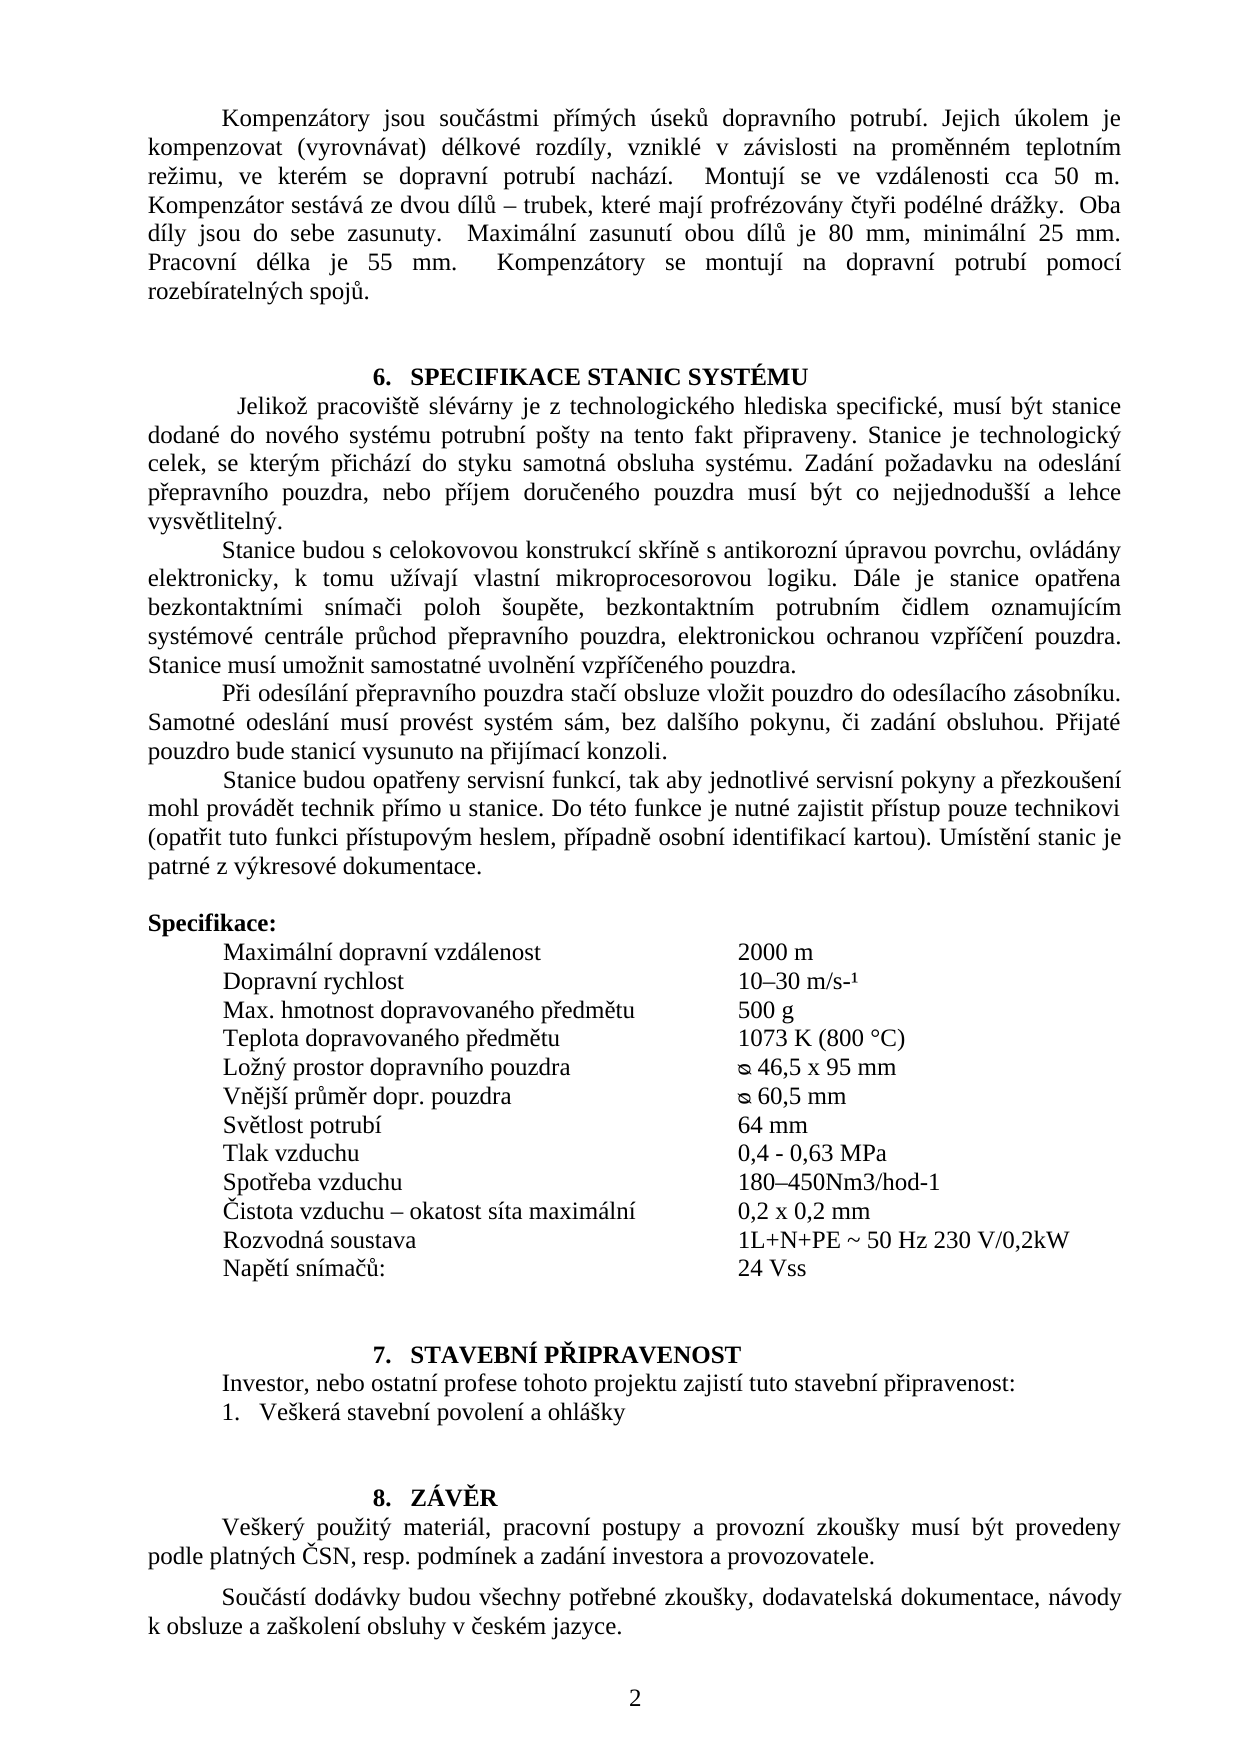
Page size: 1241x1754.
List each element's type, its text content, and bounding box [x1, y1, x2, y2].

text Při odesílání přepravního pouzdra stačí obsluze vložit pouzdro do odesílacího zásobníku. Samotné odeslání musí provést systém sám, bez dalšího pokynu, či zadání obsluhou. Přijaté pouzdro bude stanicí vysunuto na přijímací konzoli. [148, 678, 1122, 765]
list Veškerá stavební povolení a ohlášky [221, 1397, 1122, 1426]
text Teplota dopravovaného předmětu 1073 K (800 °C) [148, 1023, 1122, 1052]
list SPECIFIKACE STANIC SYSTÉMU [373, 362, 1122, 391]
text Maximální dopravní vzdálenost 2000 m [148, 937, 1122, 966]
list STAVEBNÍ PŘIPRAVENOST [373, 1340, 1122, 1368]
text Napětí snímačů: 24 Vss [148, 1253, 1122, 1282]
text Specifikace: [148, 908, 1122, 937]
text Veškerý použitý materiál, pracovní postupy a provozní zkoušky musí být provedeny podle platných ČSN, resp. podmínek a zadání investora a provozovatele. [148, 1512, 1122, 1570]
text Dopravní rychlost 10–30 m/s-¹ [148, 966, 1122, 995]
text Světlost potrubí 64 mm [148, 1110, 1122, 1138]
text Rozvodná soustava 1L+N+PE ~ 50 Hz 230 V/0,2kW [148, 1225, 1122, 1253]
text Ložný prostor dopravního pouzdra ᴓ 46,5 x 95 mm [148, 1052, 1122, 1081]
text Čistota vzduchu – okatost síta maximální 0,2 x 0,2 mm [148, 1196, 1122, 1225]
text Max. hmotnost dopravovaného předmětu 500 g [148, 995, 1122, 1023]
list ZÁVĚR [373, 1483, 1122, 1512]
text Stanice budou opatřeny servisní funkcí, tak aby jednotlivé servisní pokyny a přezkoušení mohl provádět technik přímo u stanice. Do této funkce je nutné zajistit přístup pouze technikovi (opatřit tuto funkci přístupovým heslem, případně osobní identifikací kartou). Umístění stanic je patrné z výkresové dokumentace. [148, 765, 1122, 880]
text Investor, nebo ostatní profese tohoto projektu zajistí tuto stavební připravenost: [222, 1368, 1122, 1397]
text Kompenzátory jsou součástmi přímých úseků dopravního potrubí. Jejich úkolem je kompenzovat (vyrovnávat) délkové rozdíly, vzniklé v závislosti na proměnném teplotním režimu, ve kterém se dopravní potrubí nachází. Montují se ve vzdálenosti cca 50 m. Kompenzátor sestává ze dvou dílů – trubek, které mají profrézovány čtyři podélné drážky. Oba díly jsou do sebe zasunuty. Maximální zasunutí obou dílů je 80 mm, minimální 25 mm. Pracovní délka je 55 mm. Kompenzátory se montují na dopravní potrubí pomocí rozebíratelných spojů. [148, 103, 1122, 305]
text Součástí dodávky budou všechny potřebné zkoušky, dodavatelská dokumentace, návody k obsluze a zaškolení obsluhy v českém jazyce. [148, 1582, 1122, 1640]
text Tlak vzduchu 0,4 - 0,63 MPa [148, 1138, 1122, 1167]
text Stanice budou s celokovovou konstrukcí skříně s antikorozní úpravou povrchu, ovládány elektronicky, k tomu užívají vlastní mikroprocesorovou logiku. Dále je stanice opatřena bezkontaktními snímači poloh šoupěte, bezkontaktním potrubním čidlem oznamujícím systémové centrále průchod přepravního pouzdra, elektronickou ochranou vzpříčení pouzdra. Stanice musí umožnit samostatné uvolnění vzpříčeného pouzdra. [148, 535, 1122, 678]
text Spotřeba vzduchu 180–450Nm3/hod-1 [148, 1167, 1122, 1196]
text Jelikož pracoviště slévárny je z technologického hlediska specifické, musí být stanice dodané do nového systému potrubní pošty na tento fakt připraveny. Stanice je technologický celek, se kterým přichází do styku samotná obsluha systému. Zadání požadavku na odeslání přepravního pouzdra, nebo příjem doručeného pouzdra musí být co nejjednodušší a lehce vysvětlitelný. [148, 391, 1122, 535]
text Vnější průměr dopr. pouzdra ᴓ 60,5 mm [148, 1081, 1122, 1110]
